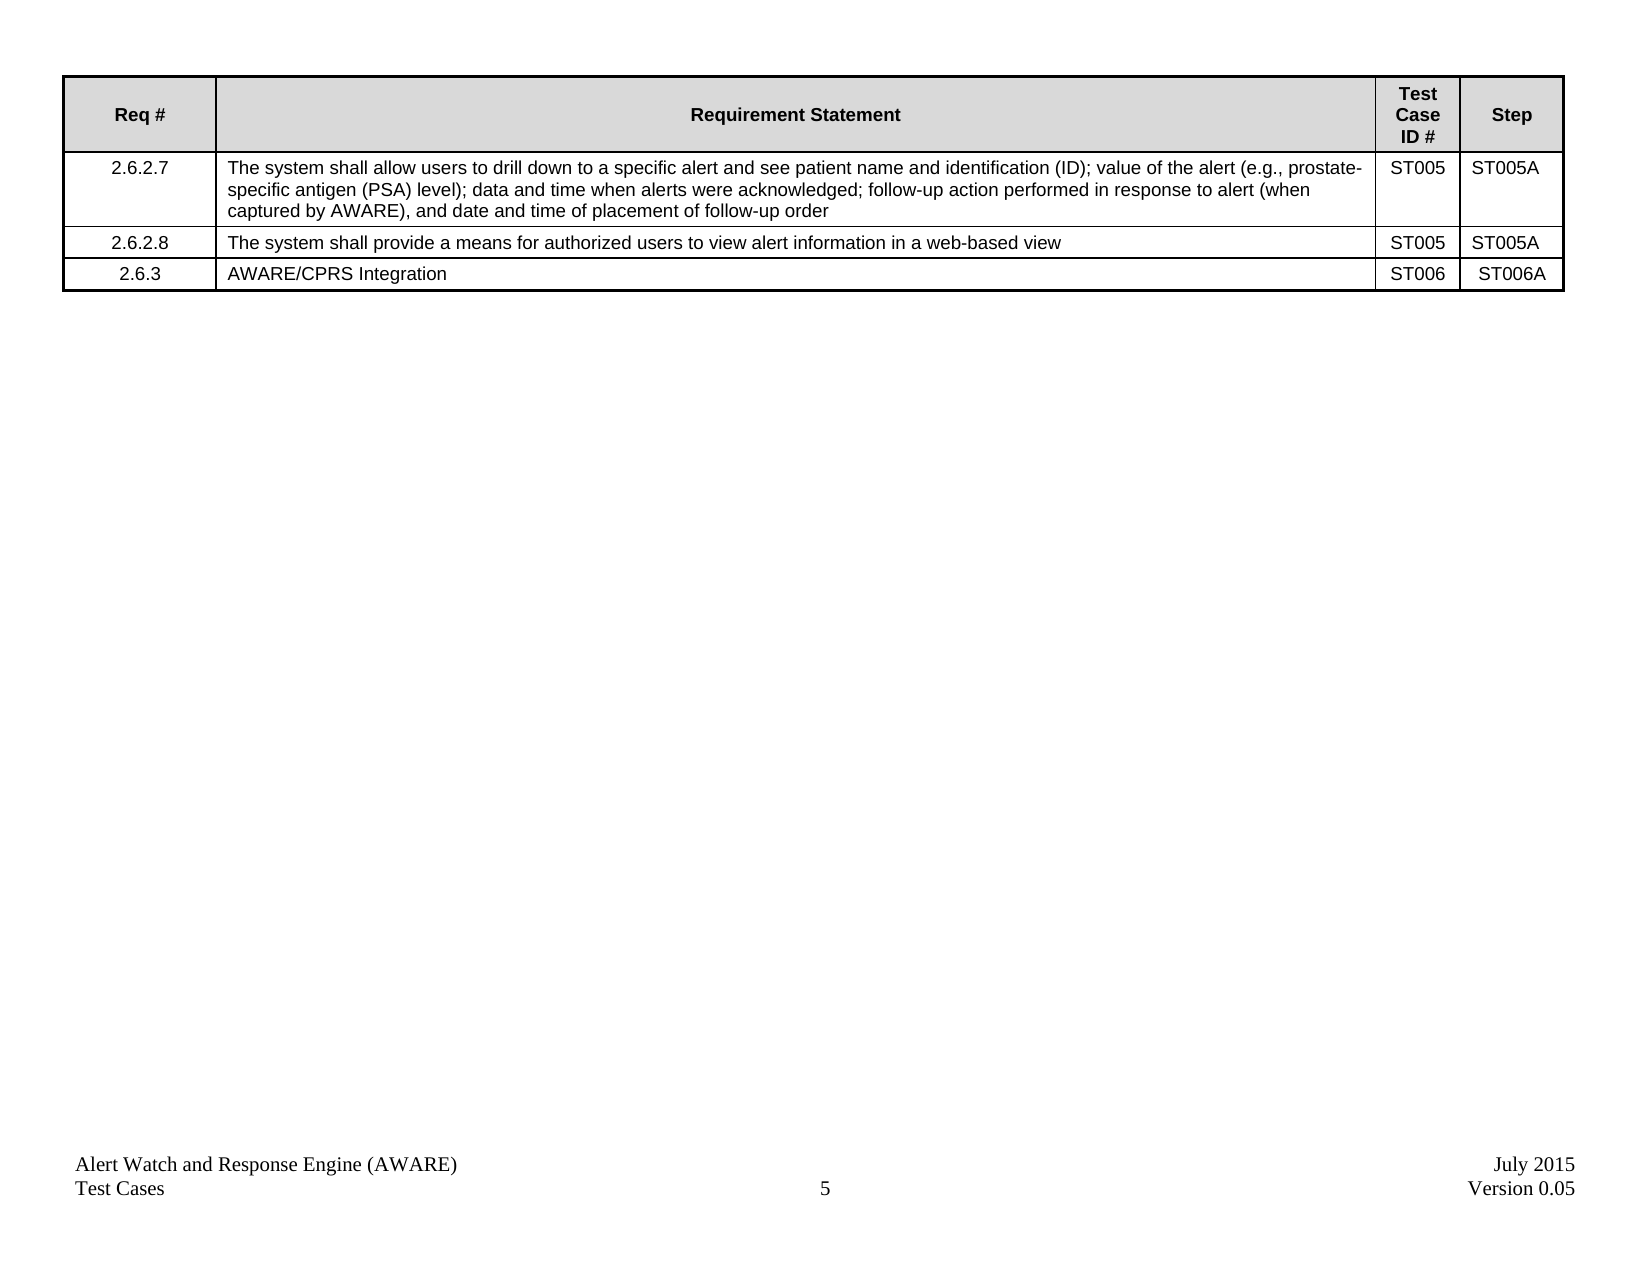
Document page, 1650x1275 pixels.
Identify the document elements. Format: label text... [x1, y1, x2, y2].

table_cell The system shall allow users to drill down to a specific alert and see patient name and identification (ID); value of the alert (e.g., prostate-specific antigen (PSA) level); data and time when alerts were acknowledged; follow-up action performed in response to alert (when captured by AWARE), and date and time of placement of follow-up order [217, 153, 1375, 226]
table_header Req # [65, 78, 215, 151]
table_cell ST005A [1461, 153, 1562, 226]
table_cell ST005 [1376, 153, 1459, 226]
table_header Requirement Statement [217, 78, 1375, 151]
table_cell 2.6.2.7 [65, 153, 215, 226]
table_cell 2.6.2.8 [65, 227, 215, 257]
table_cell 2.6.3 [65, 259, 215, 289]
table_header Test Case ID # [1376, 78, 1459, 151]
table_cell ST005 [1376, 227, 1459, 257]
table_cell The system shall provide a means for authorized users to view alert information in a web-based view [217, 227, 1375, 257]
table_cell ST006A [1461, 259, 1562, 289]
table_cell ST006 [1376, 259, 1459, 289]
table_cell AWARE/CPRS Integration [217, 259, 1375, 289]
table_header Step [1461, 78, 1562, 151]
table_cell ST005A [1461, 227, 1562, 257]
